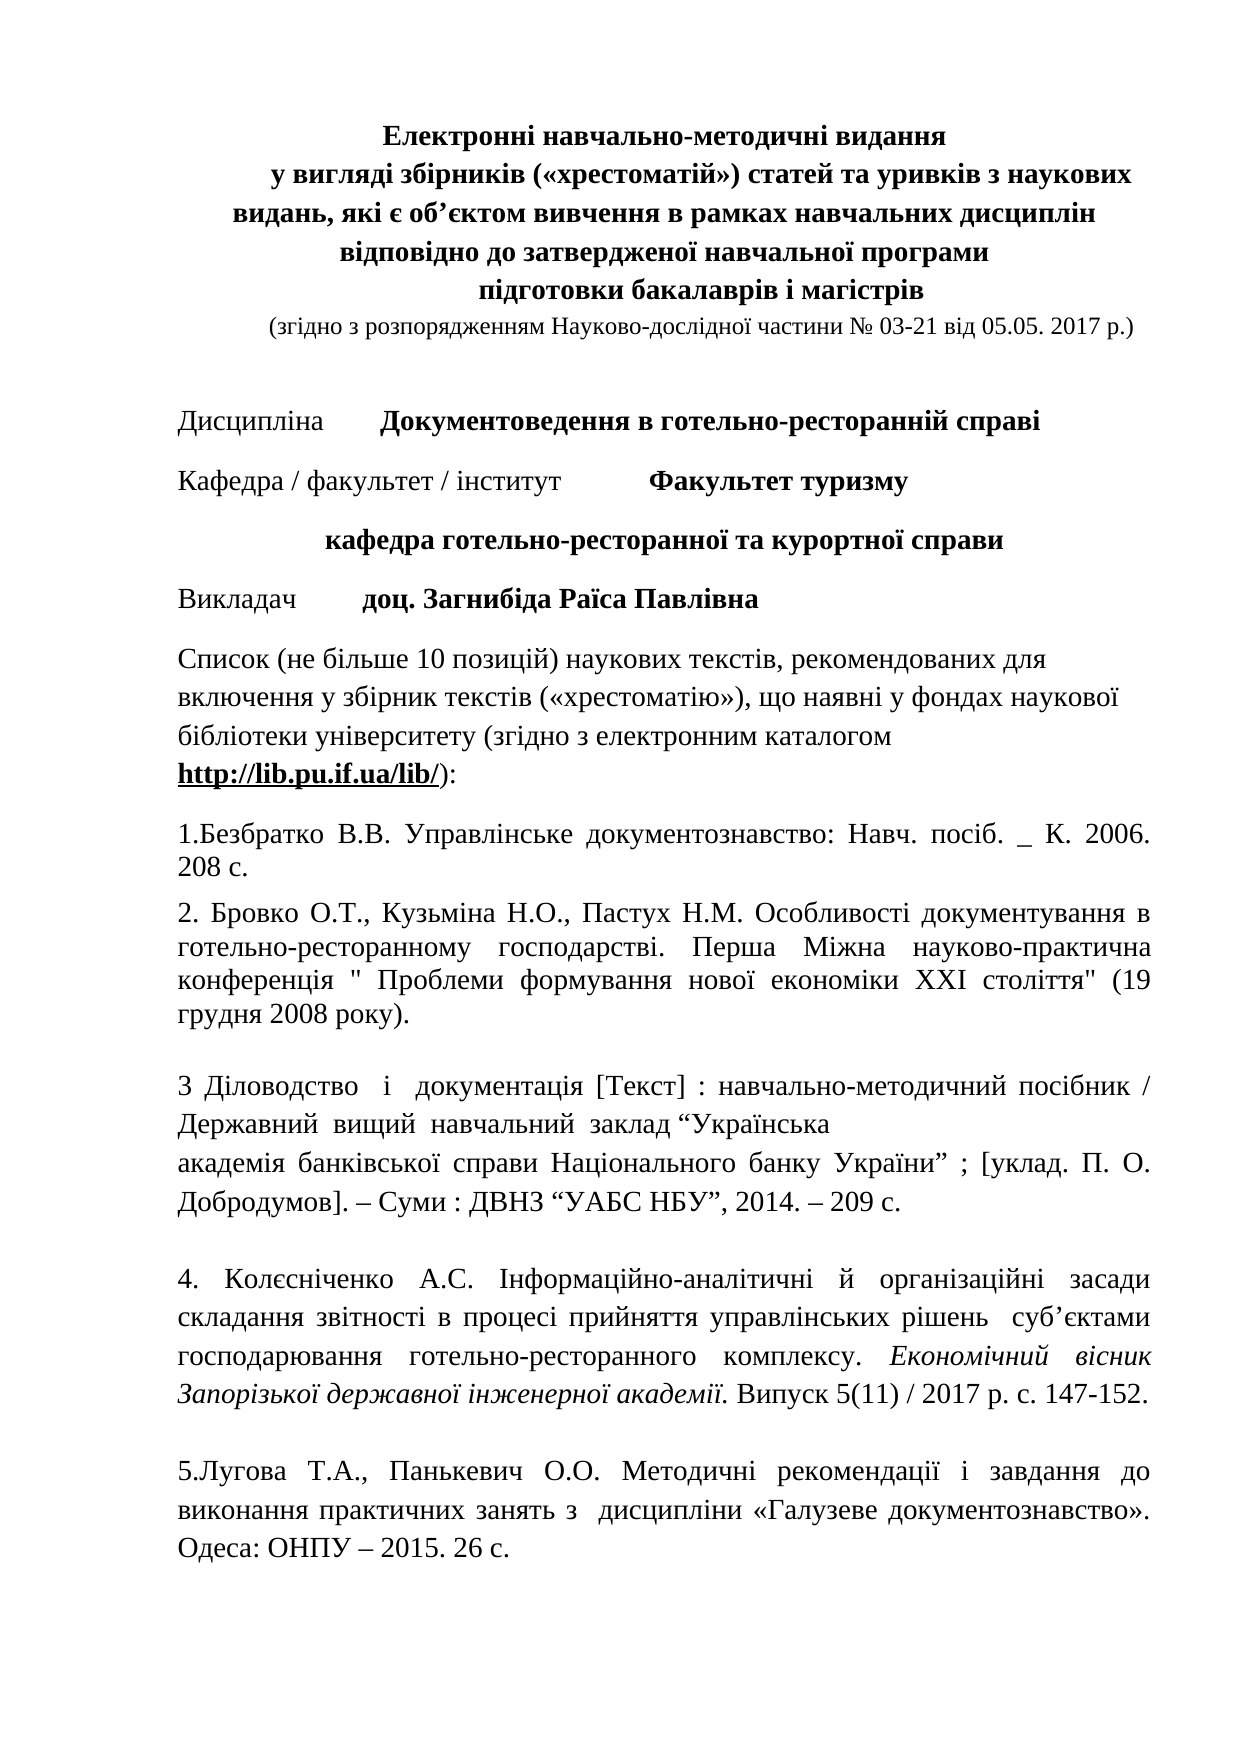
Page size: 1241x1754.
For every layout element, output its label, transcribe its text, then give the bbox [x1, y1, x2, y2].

text (згідно з розпорядженням Науково-дослідної частини № 03-21 від 05.05. 2017 р.) [177, 311, 1152, 339]
text у вигляді збірників («хрестоматій») статей та уривків з наукових видань, які є об’єктом вивчення в рамках навчальних дисциплін відповідно до затвердженої навчальної програми [177, 157, 1152, 267]
text 4. Колєсніченко А.С. Інформаційно-аналітичні й організаційні засади складання звітності в процесі прийняття управлінських рішень суб’єктами господарювання готельно-ресторанного комплексу. Економічний вісник Запорізької державної інженерної академії. Випуск 5(11) / 2017 р. с. 147-152. [177, 1261, 1152, 1410]
text кафедра готельно-ресторанної та курортної справи [177, 522, 1152, 556]
text Список (не більше 10 позицій) наукових текстів, рекомендованих для включення у збірник текстів («хрестоматію»), що наявні у фондах наукової бібліотеки університету (згідно з електронним каталогом http://lib.pu.if.ua/lib/): [177, 641, 1152, 790]
text Електронні навчально-методичні видання [177, 118, 1152, 152]
text академія банківської справи Національного банку України” ; [уклад. П. О. Добродумов]. – Суми : ДВНЗ “УАБС НБУ”, 2014. – 209 с. [177, 1145, 1152, 1217]
text Викладач доц. Загнибіда Раїса Павлівна [177, 581, 1152, 615]
text 5.Лугова Т.А., Панькевич О.О. Методичні рекомендації і завдання до виконання практичних занять з дисципліни «Галузеве документознавство». Одеса: ОНПУ – 2015. 26 с. [177, 1453, 1152, 1564]
text Кафедра / факультет / інститут Факультет туризму [177, 463, 1152, 496]
subtitle 2. Бровко О.Т., Кузьміна Н.О., Пастух Н.М. Особливості документування в готельно-ресторанному господарстві. Перша Міжна науково-практична конференція " Проблеми формування нової економіки ХХІ століття" (19 грудня 2008 року). [177, 895, 1152, 1029]
text підготовки бакалаврів і магістрів [177, 272, 1152, 306]
subtitle 1.Безбратко В.В. Управлінське документознавство: Навч. посіб. _ К. 2006. 208 с. [177, 816, 1152, 883]
text 3 Діловодство і документація [Текст] : навчально-методичний посібник / Державний вищий навчальний заклад “Українська [177, 1068, 1152, 1140]
text Дисципліна Документоведення в готельно-ресторанній справі [177, 403, 1152, 437]
